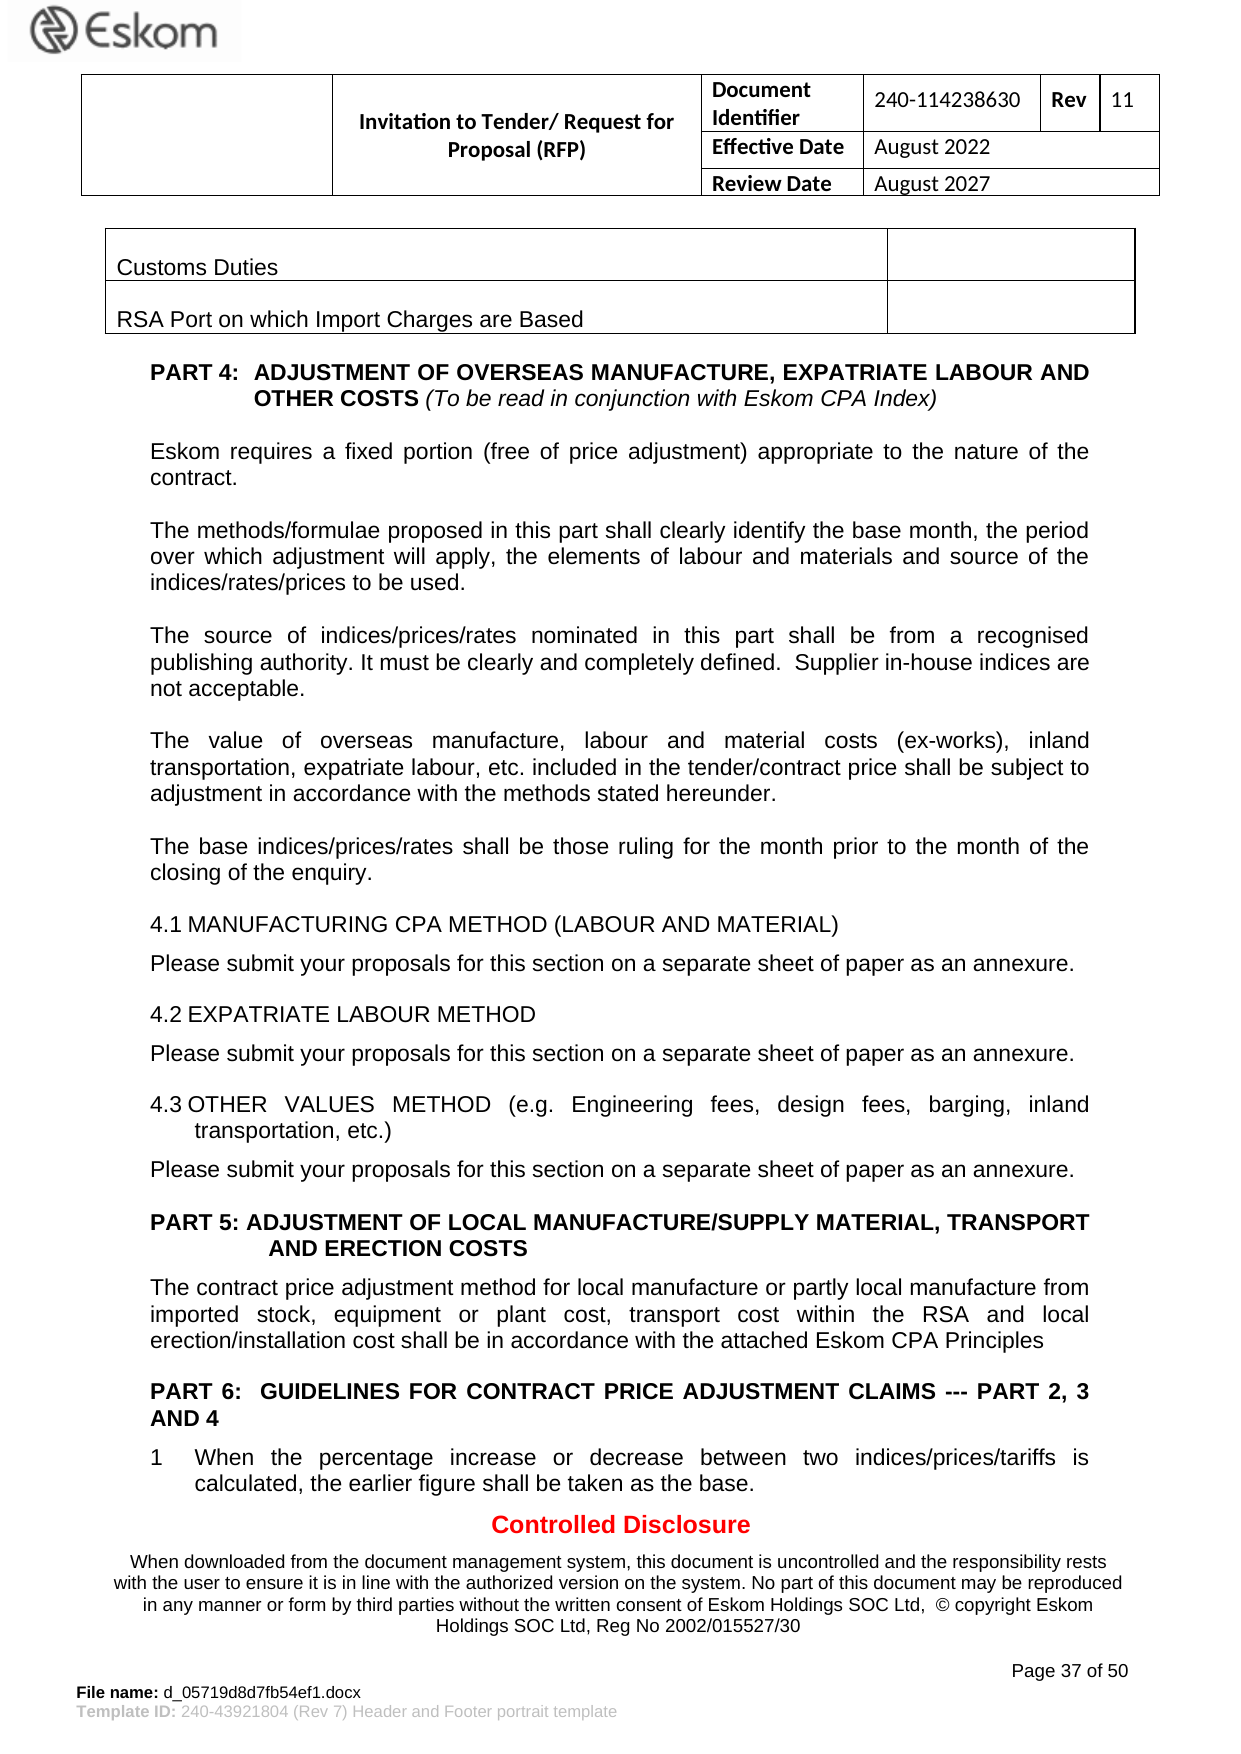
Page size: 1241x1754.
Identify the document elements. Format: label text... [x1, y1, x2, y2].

table_cell [888, 281, 1134, 332]
text Please submit your proposals for this section on a separate sheet of paper as an annexure. [150, 949, 1090, 976]
text Please submit your proposals for this section on a separate sheet of paper as an annexure. [150, 1040, 1090, 1066]
list OTHER VALUES METHOD (e.g. Engineering fees, design fees, barging, inland transportation, etc.) [150, 1091, 1090, 1144]
text PART 4: ADJUSTMENT OF OVERSEAS MANUFACTURE, EXPATRIATE LABOUR AND OTHER COSTS (To be read in conjunction with Eskom CPA Index) [150, 358, 1090, 411]
text PART 6: GUIDELINES FOR CONTRACT PRICE ADJUSTMENT CLAIMS --- PART 2, 3 AND 4 [150, 1378, 1090, 1431]
list MANUFACTURING CPA METHOD (LABOUR AND MATERIAL) [150, 911, 1090, 937]
text PART 5: ADJUSTMENT OF LOCAL MANUFACTURE/SUPPLY MATERIAL, TRANSPORT AND ERECTION COSTS [150, 1209, 1090, 1262]
table_cell Customs Duties [106, 229, 887, 280]
text The value of overseas manufacture, labour and material costs (ex-works), inland transportation, expatriate labour, etc. included in the tender/contract price shall be subject to adjustment in accordance with the methods stated hereunder. [150, 727, 1090, 807]
table_cell [888, 229, 1134, 280]
list When the percentage increase or decrease between two indices/prices/tariffs is calculated, the earlier figure shall be taken as the base. [150, 1443, 1090, 1496]
list EXPATRIATE LABOUR METHOD [150, 1001, 1090, 1027]
text The contract price adjustment method for local manufacture or partly local manufacture from imported stock, equipment or plant cost, transport cost within the RSA and local erection/installation cost shall be in accordance with the attached Eskom CPA Principles [150, 1274, 1090, 1353]
text The methods/formulae proposed in this part shall clearly identify the base month, the period over which adjustment will apply, the elements of labour and materials and source of the indices/rates/prices to be used. [150, 517, 1090, 596]
text The source of indices/prices/rates nominated in this part shall be from a recognised publishing authority. It must be clearly and completely defined. Supplier in-house indices are not acceptable. [150, 622, 1090, 701]
text Please submit your proposals for this section on a separate sheet of paper as an annexure. [150, 1156, 1090, 1183]
text The base indices/prices/rates shall be those ruling for the month prior to the month of the closing of the enquiry. [150, 833, 1090, 886]
table_cell RSA Port on which Import Charges are Based [106, 281, 887, 332]
text Eskom requires a fixed portion (free of price adjustment) appropriate to the nature of the contract. [150, 438, 1090, 490]
